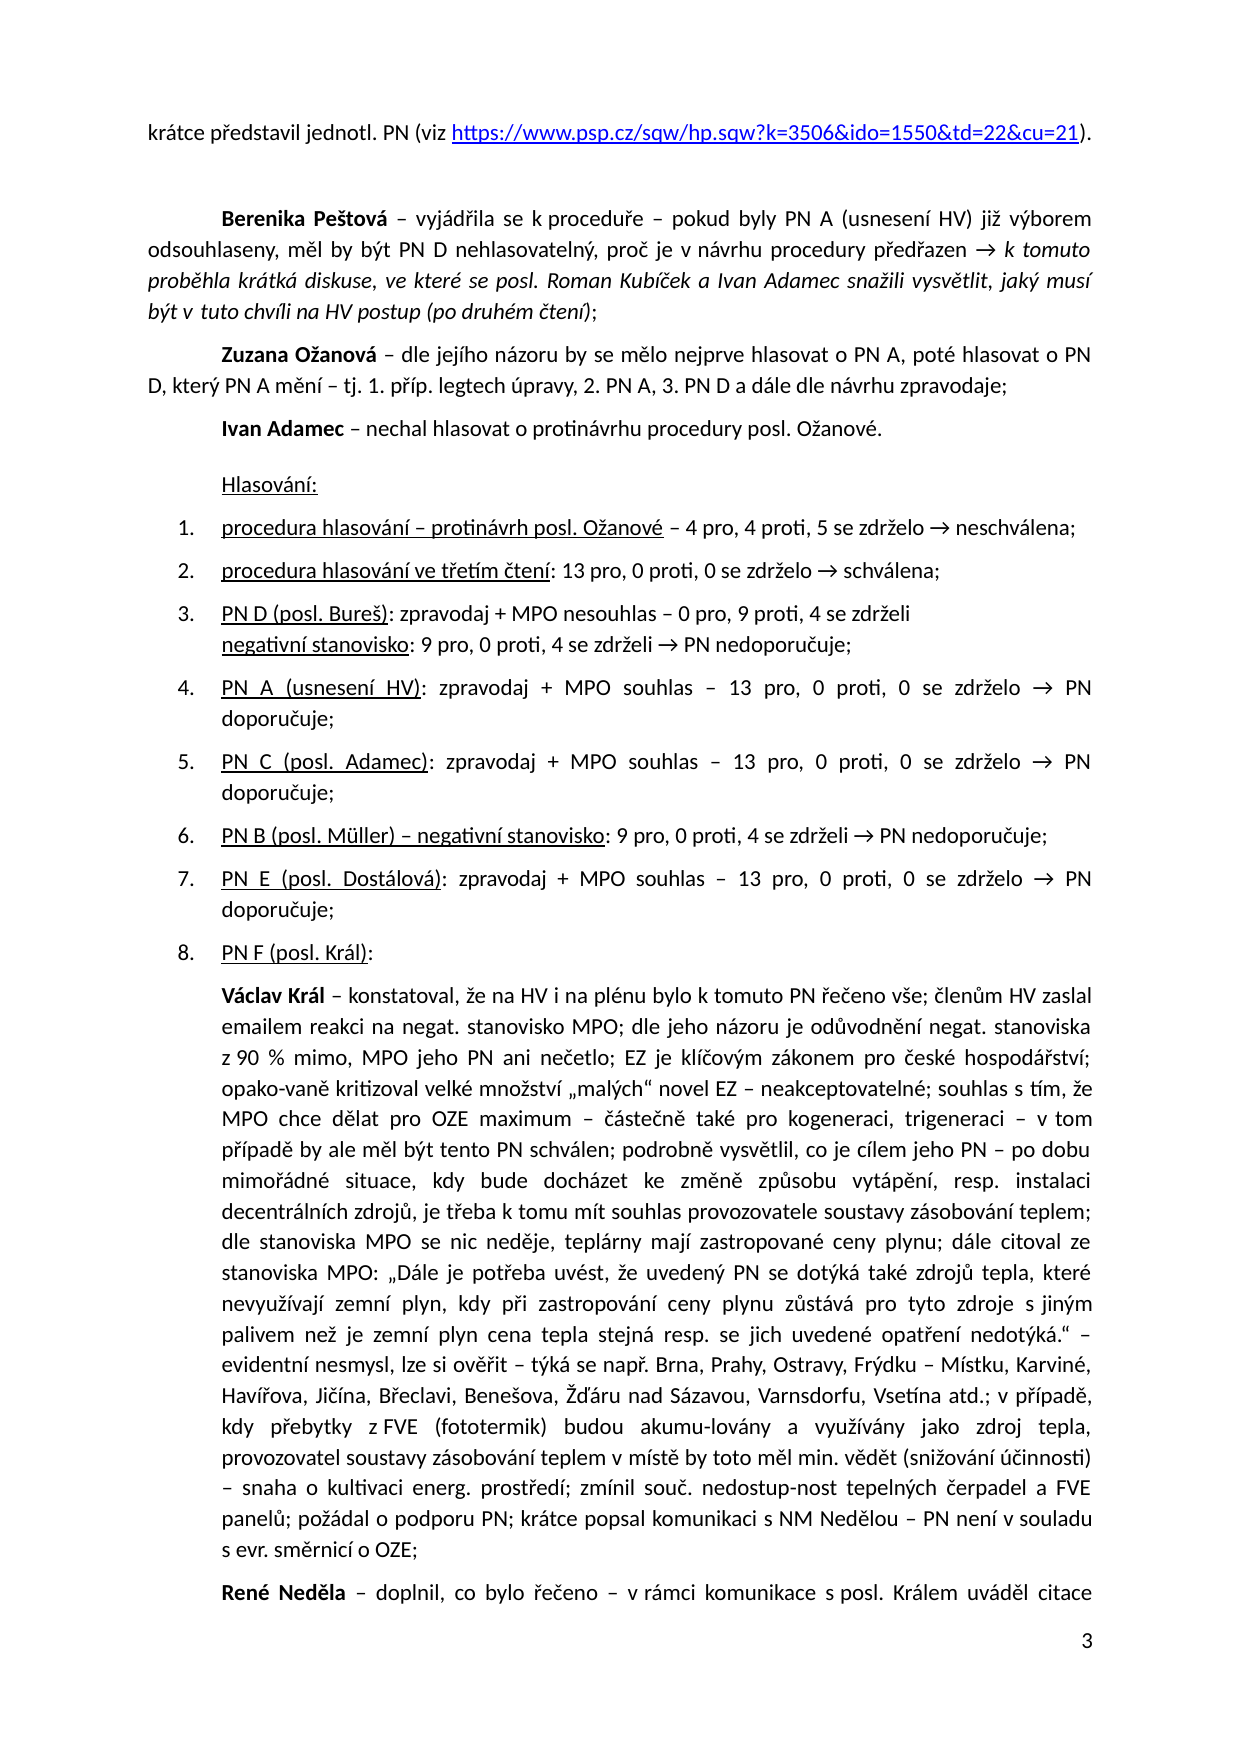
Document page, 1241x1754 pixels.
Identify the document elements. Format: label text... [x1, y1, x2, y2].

list PN B (posl. Müller) – negativní stanovisko: 9 pro, 0 proti, 4 se zdrželi → PN nedoporučuje; [177, 821, 1093, 849]
list PN F (posl. Král): [177, 938, 1093, 966]
list procedura hlasování – protinávrh posl. Ožanové – 4 pro, 4 proti, 5 se zdrželo → neschválena; [177, 513, 1093, 541]
text Ivan Adamec – nechal hlasovat o protinávrhu procedury posl. Ožanové. [148, 414, 1093, 442]
text Zuzana Ožanová – dle jejího názoru by se mělo nejprve hlasovat o PN A, poté hlasovat o PN D, který PN A mění – tj. 1. příp. legtech úpravy, 2. PN A, 3. PN D a dále dle návrhu zpravodaje; [148, 340, 1093, 399]
text Berenika Peštová – vyjádřila se k proceduře – pokud byly PN A (usnesení HV) již výborem odsouhlaseny, měl by být PN D nehlasovatelný, proč je v návrhu procedury předřazen → k tomuto proběhla krátká diskuse, ve které se posl. Roman Kubíček a Ivan Adamec snažili vysvětlit, jaký musí být v tuto chvíli na HV postup (po druhém čtení); [148, 204, 1093, 325]
list PN E (posl. Dostálová): zpravodaj + MPO souhlas – 13 pro, 0 proti, 0 se zdrželo → PN doporučuje; [177, 864, 1093, 923]
text Hlasování: [148, 470, 1093, 498]
text negativní stanovisko: 9 pro, 0 proti, 4 se zdrželi → PN nedoporučuje; [148, 630, 1093, 658]
list PN C (posl. Adamec): zpravodaj + MPO souhlas – 13 pro, 0 proti, 0 se zdrželo → PN doporučuje; [177, 747, 1093, 806]
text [221, 1578, 1093, 1606]
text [148, 118, 1093, 146]
text Václav Král – konstatoval, že na HV i na plénu bylo k tomuto PN řečeno vše; členům HV zaslal emailem reakci na negat. stanovisko MPO; dle jeho názoru je odůvodnění negat. stanoviska z 90 % mimo, MPO jeho PN ani nečetlo; EZ je klíčovým zákonem pro české hospodářství; opako-vaně kritizoval velké množství „malých“ novel EZ – neakceptovatelné; souhlas s tím, že MPO chce dělat pro OZE maximum – částečně také pro kogeneraci, trigeneraci – v tom případě by ale měl být tento PN schválen; podrobně vysvětlil, co je cílem jeho PN – po dobu mimořádné situace, kdy bude docházet ke změně způsobu vytápění, resp. instalaci decentrálních zdrojů, je třeba k tomu mít souhlas provozovatele soustavy zásobování teplem; dle stanoviska MPO se nic neděje, teplárny mají zastropované ceny plynu; dále citoval ze stanoviska MPO: „Dále je potřeba uvést, že uvedený PN se dotýká také zdrojů tepla, které nevyužívají zemní plyn, kdy při zastropování ceny plynu zůstává pro tyto zdroje s jiným palivem než je zemní plyn cena tepla stejná resp. se jich uvedené opatření nedotýká.“ – evidentní nesmysl, lze si ověřit – týká se např. Brna, Prahy, Ostravy, Frýdku – Místku, Karviné, Havířova, Jičína, Břeclavi, Benešova, Žďáru nad Sázavou, Varnsdorfu, Vsetína atd.; v případě, kdy přebytky z FVE (fototermik) budou akumu-lovány a využívány jako zdroj tepla, provozovatel soustavy zásobování teplem v místě by toto měl min. vědět (snižování účinnosti) – snaha o kultivaci energ. prostředí; zmínil souč. nedostup-nost tepelných čerpadel a FVE panelů; požádal o podporu PN; krátce popsal komunikaci s NM Nedělou – PN není v souladu s evr. směrnicí o OZE; [221, 982, 1093, 1563]
list procedura hlasování ve třetím čtení: 13 pro, 0 proti, 0 se zdrželo → schválena; [177, 556, 1093, 584]
list PN D (posl. Bureš): zpravodaj + MPO nesouhlas – 0 pro, 9 proti, 4 se zdrželi [177, 599, 1093, 627]
list PN A (usnesení HV): zpravodaj + MPO souhlas – 13 pro, 0 proti, 0 se zdrželo → PN doporučuje; [177, 673, 1093, 732]
